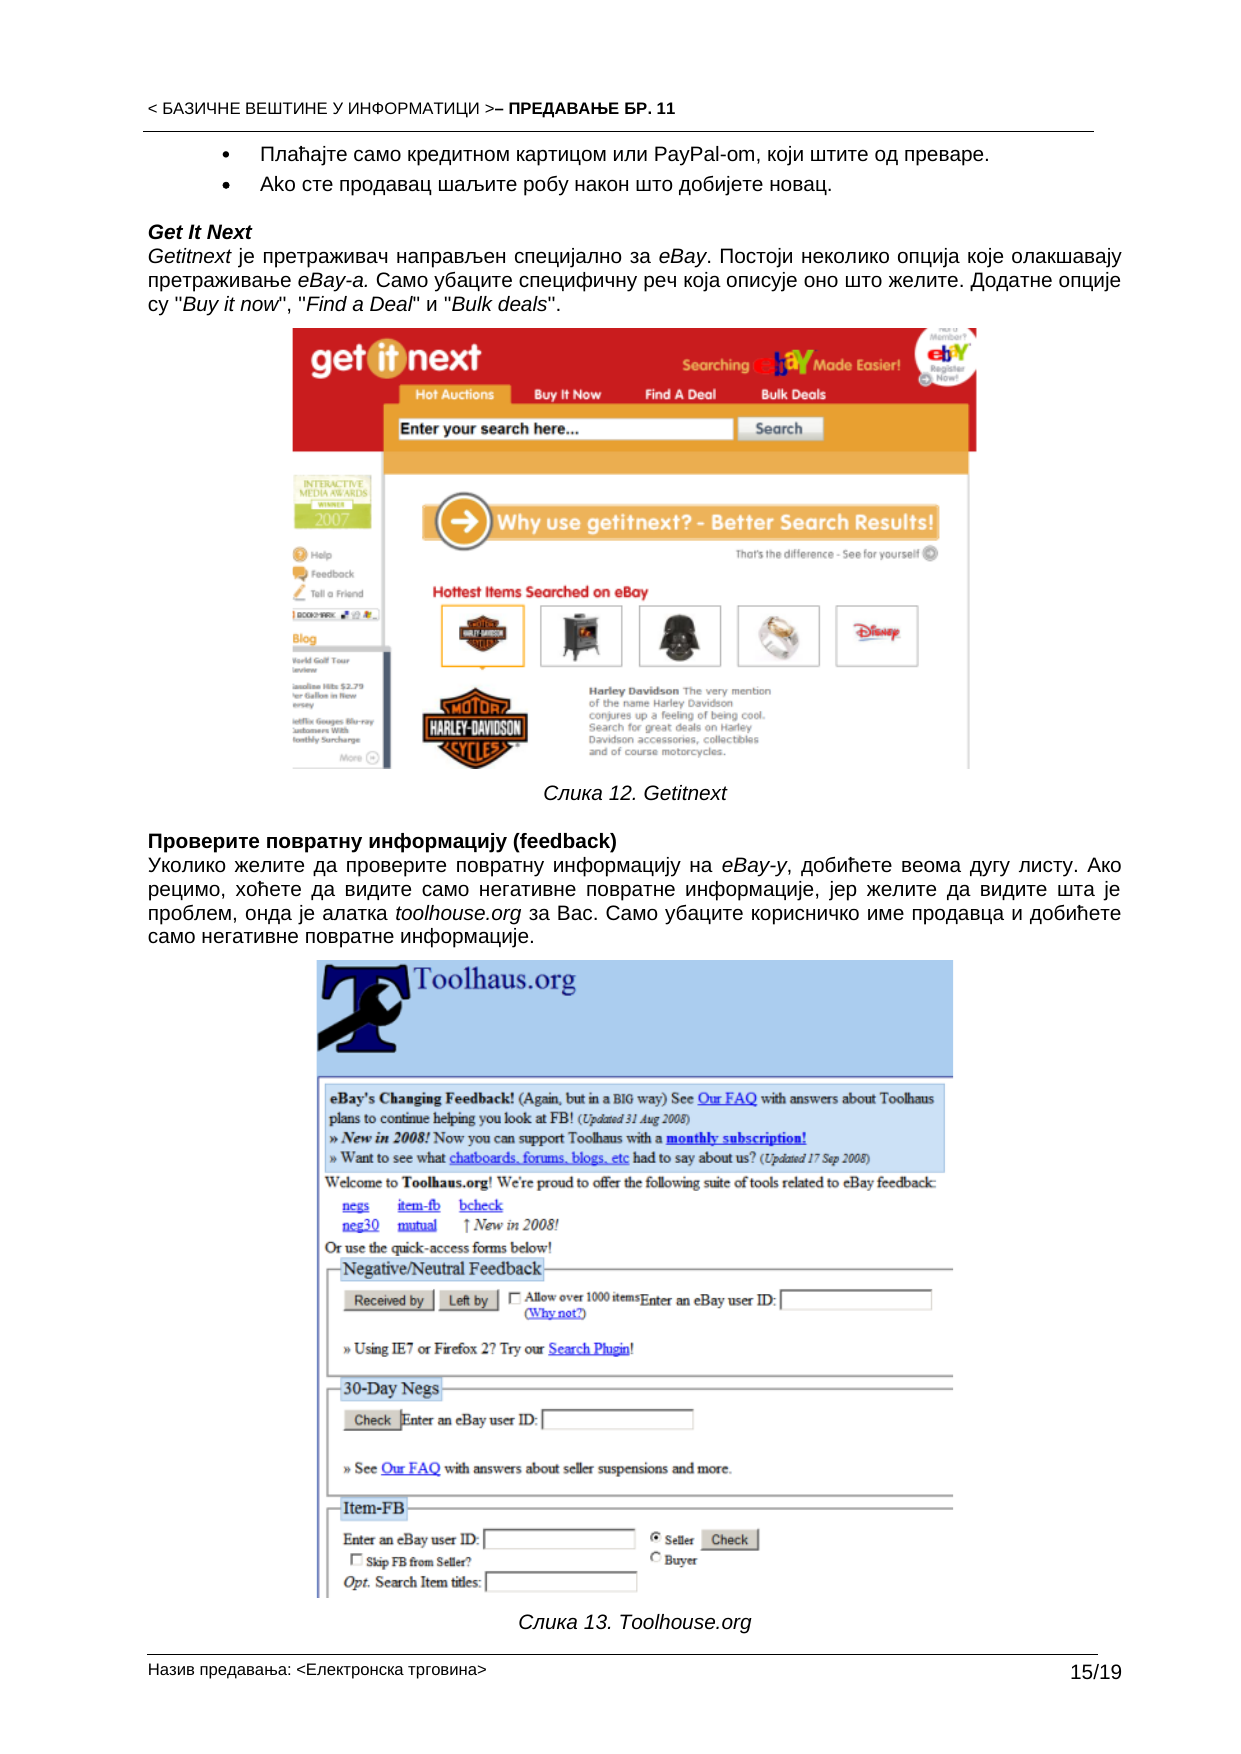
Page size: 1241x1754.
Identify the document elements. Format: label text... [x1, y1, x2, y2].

picture [292, 328, 978, 769]
text Get It Next [148, 220, 1122, 244]
text Уколико желите да проверите повратну информацију на eBay-у, добићете веома дугу листу. Ако рецимо, хоћете да видите само негативне повратне информације, јер желите да видите шта је проблем, онда је алатка toolhouse.org за Вас. Само убаците корисничко име продавца и добићете само негативне повратне информације. [148, 852, 1122, 948]
text Слика 12. Getitnext [148, 781, 1122, 804]
list Ako сте продавац шаљите робу након што добијете новац. [223, 172, 1122, 196]
text Проверите повратну информацију (feedback) [148, 828, 1122, 852]
picture [316, 960, 954, 1598]
list Плаћајте само кредитном картицом или PayРal-om, који штите од преваре. [223, 142, 1122, 166]
text Getitnext je претраживач направљен специјално за eBay. Постоји неколико опција које олакшавају претраживање eBay-а. Само убаците специфичну реч која описује оно што желите. Додатне опције су ''Buy it now'', ''Find a Deal'' и ''Bulk deals''. [148, 244, 1122, 316]
text Слика 13. Toolhouse.org [148, 1610, 1122, 1634]
